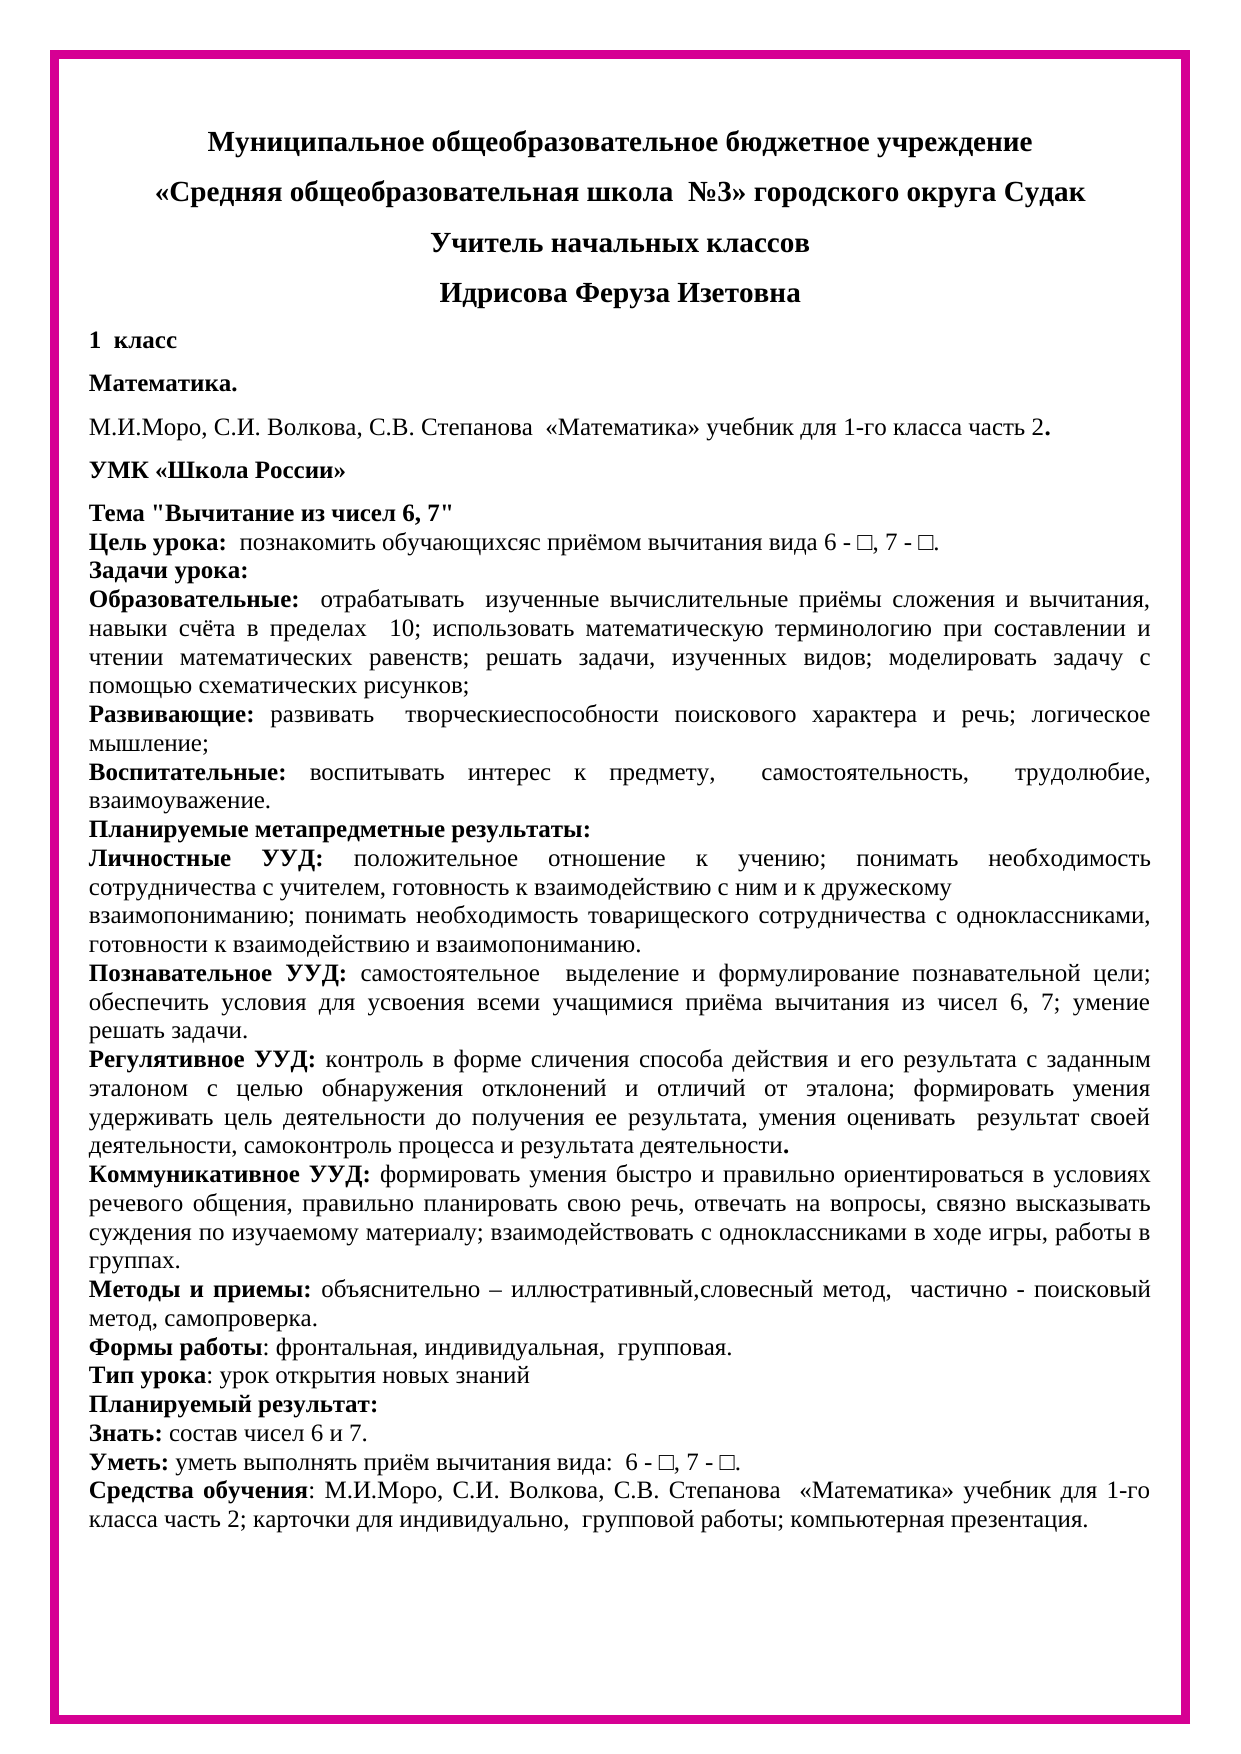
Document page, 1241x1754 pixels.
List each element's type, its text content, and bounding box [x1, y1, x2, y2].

text Тип урока: урок открытия новых знаний [89, 1360, 1152, 1389]
text Формы работы: фронтальная, индивидуальная, групповая. [89, 1332, 1152, 1360]
text Планируемые метапредметные результаты: [89, 814, 1152, 843]
text Цель урока: познакомить обучающихсяс приёмом вычитания вида 6 - □, 7 - □. [89, 527, 1152, 555]
text Личностные УУД: положительное отношение к учению; понимать необходимость сотрудничества с учителем, готовность к взаимодействию с ним и к дружескому [89, 843, 1152, 900]
text Познавательное УУД: самостоятельное выделение и формулирование познавательной цели; обеспечить условия для усвоения всеми учащимися приёма вычитания из чисел 6, 7; умение решать задачи. [89, 958, 1152, 1044]
text 1 класс [89, 325, 1152, 354]
text Воспитательные: воспитывать интерес к предмету, самостоятельность, трудолюбие, взаимоуважение. [89, 757, 1152, 814]
text Средства обучения: М.И.Моро, С.И. Волкова, С.В. Степанова «Математика» учебник для 1-го класса часть 2; карточки для индивидуально, групповой работы; компьютерная презентация. [89, 1475, 1152, 1533]
text УМК «Школа России» [89, 455, 1152, 483]
text Знать: состав чисел 6 и 7. [89, 1418, 1152, 1447]
text Коммуникативное УУД: формировать умения быстро и правильно ориентироваться в условиях речевого общения, правильно планировать свою речь, отвечать на вопросы, связно высказывать суждения по изучаемому материалу; взаимодействовать с одноклассниками в ходе игры, работы в группах. [89, 1159, 1152, 1274]
text Образовательные: отрабатывать изученные вычислительные приёмы сложения и вычитания, навыки счёта в пределах 10; использовать математическую терминологию при составлении и чтении математических равенств; решать задачи, изученных видов; моделировать задачу с помощью схематических рисунков; [89, 584, 1152, 699]
text Математика. [89, 368, 1152, 397]
text Методы и приемы: объяснительно – иллюстративный,словесный метод, частично - поисковый метод, самопроверка. [89, 1274, 1152, 1332]
text «Средняя общеобразовательная школа №3» городского округа Судак [89, 174, 1152, 208]
text Задачи урока: [89, 555, 1152, 584]
text Планируемый результат: [89, 1389, 1152, 1418]
text Учитель начальных классов [89, 225, 1152, 258]
text Регулятивное УУД: контроль в форме сличения способа действия и его результата с заданным эталоном с целью обнаружения отклонений и отличий от эталона; формировать умения удерживать цель деятельности до получения ее результата, умения оценивать результат своей деятельности, самоконтроль процесса и результата деятельности. [89, 1044, 1152, 1159]
text Муниципальное общеобразовательное бюджетное учреждение [89, 124, 1152, 158]
text Идрисова Феруза Изетовна [89, 275, 1152, 309]
text Уметь: уметь выполнять приём вычитания вида: 6 - □, 7 - □. [89, 1447, 1152, 1475]
text Развивающие: развивать творческиеспособности поискового характера и речь; логическое мышление; [89, 699, 1152, 757]
text взаимопониманию; понимать необходимость товарищеского сотрудничества с одноклассниками, готовности к взаимодействию и взаимопониманию. [89, 900, 1152, 958]
text М.И.Моро, С.И. Волкова, С.В. Степанова «Математика» учебник для 1-го класса часть 2. [89, 412, 1152, 440]
text Тема "Вычитание из чисел 6, 7" [89, 498, 1152, 527]
